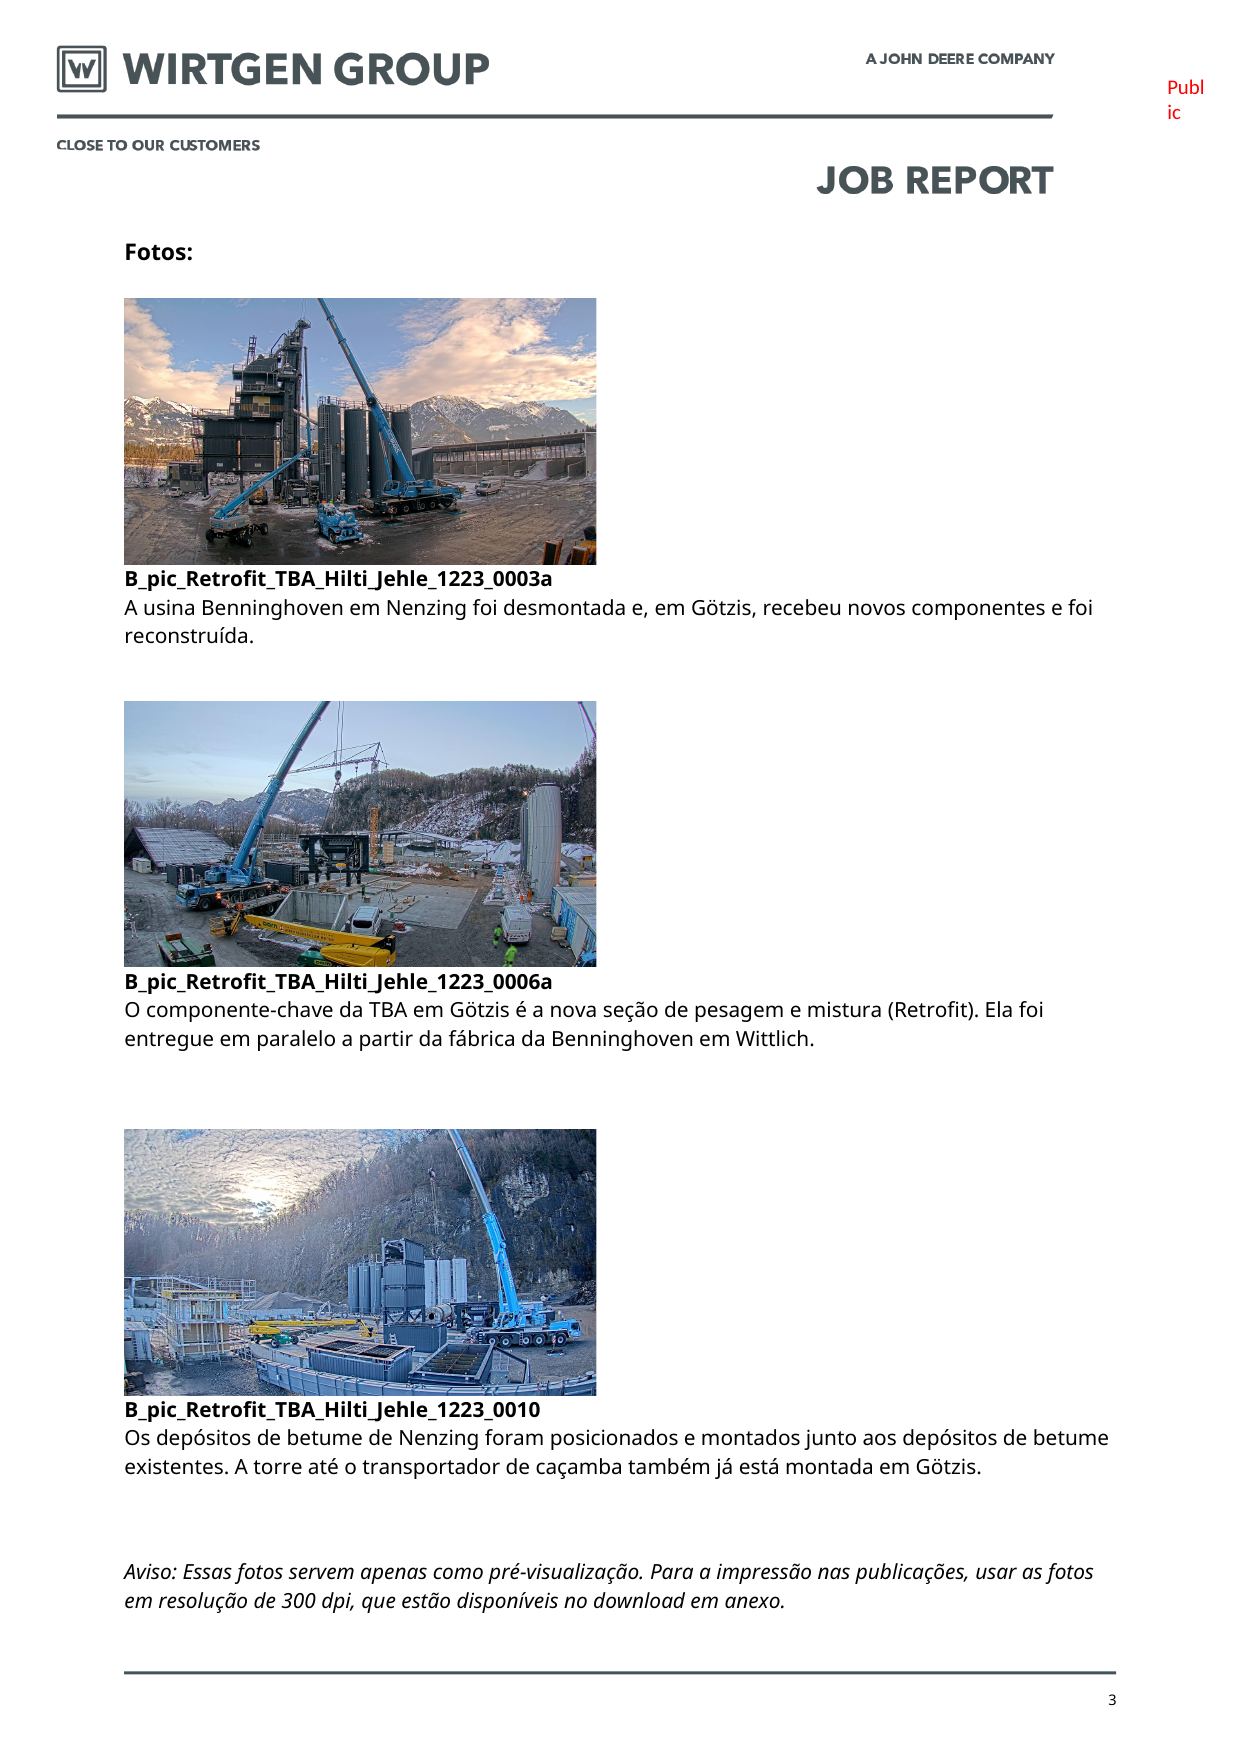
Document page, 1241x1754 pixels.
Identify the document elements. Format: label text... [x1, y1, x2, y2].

text Fotos: [124, 236, 1116, 267]
text Os depósitos de betume de Nenzing foram posicionados e montados junto aos depósitos de betume existentes. A torre até o transportador de caçamba também já está montada em Götzis. [124, 1423, 1116, 1480]
picture [124, 298, 597, 565]
text O componente-chave da TBA em Götzis é a nova seção de pesagem e mistura (Retrofit). Ela foi entregue em paralelo a partir da fábrica da Benninghoven em Wittlich. [124, 995, 1116, 1052]
picture [53, 45, 1062, 196]
picture [124, 701, 597, 967]
text Aviso: Essas fotos servem apenas como pré-visualização. Para a impressão nas publicações, usar as fotos em resolução de 300 dpi, que estão disponíveis no download em anexo. [124, 1557, 1116, 1614]
picture [124, 1129, 597, 1396]
